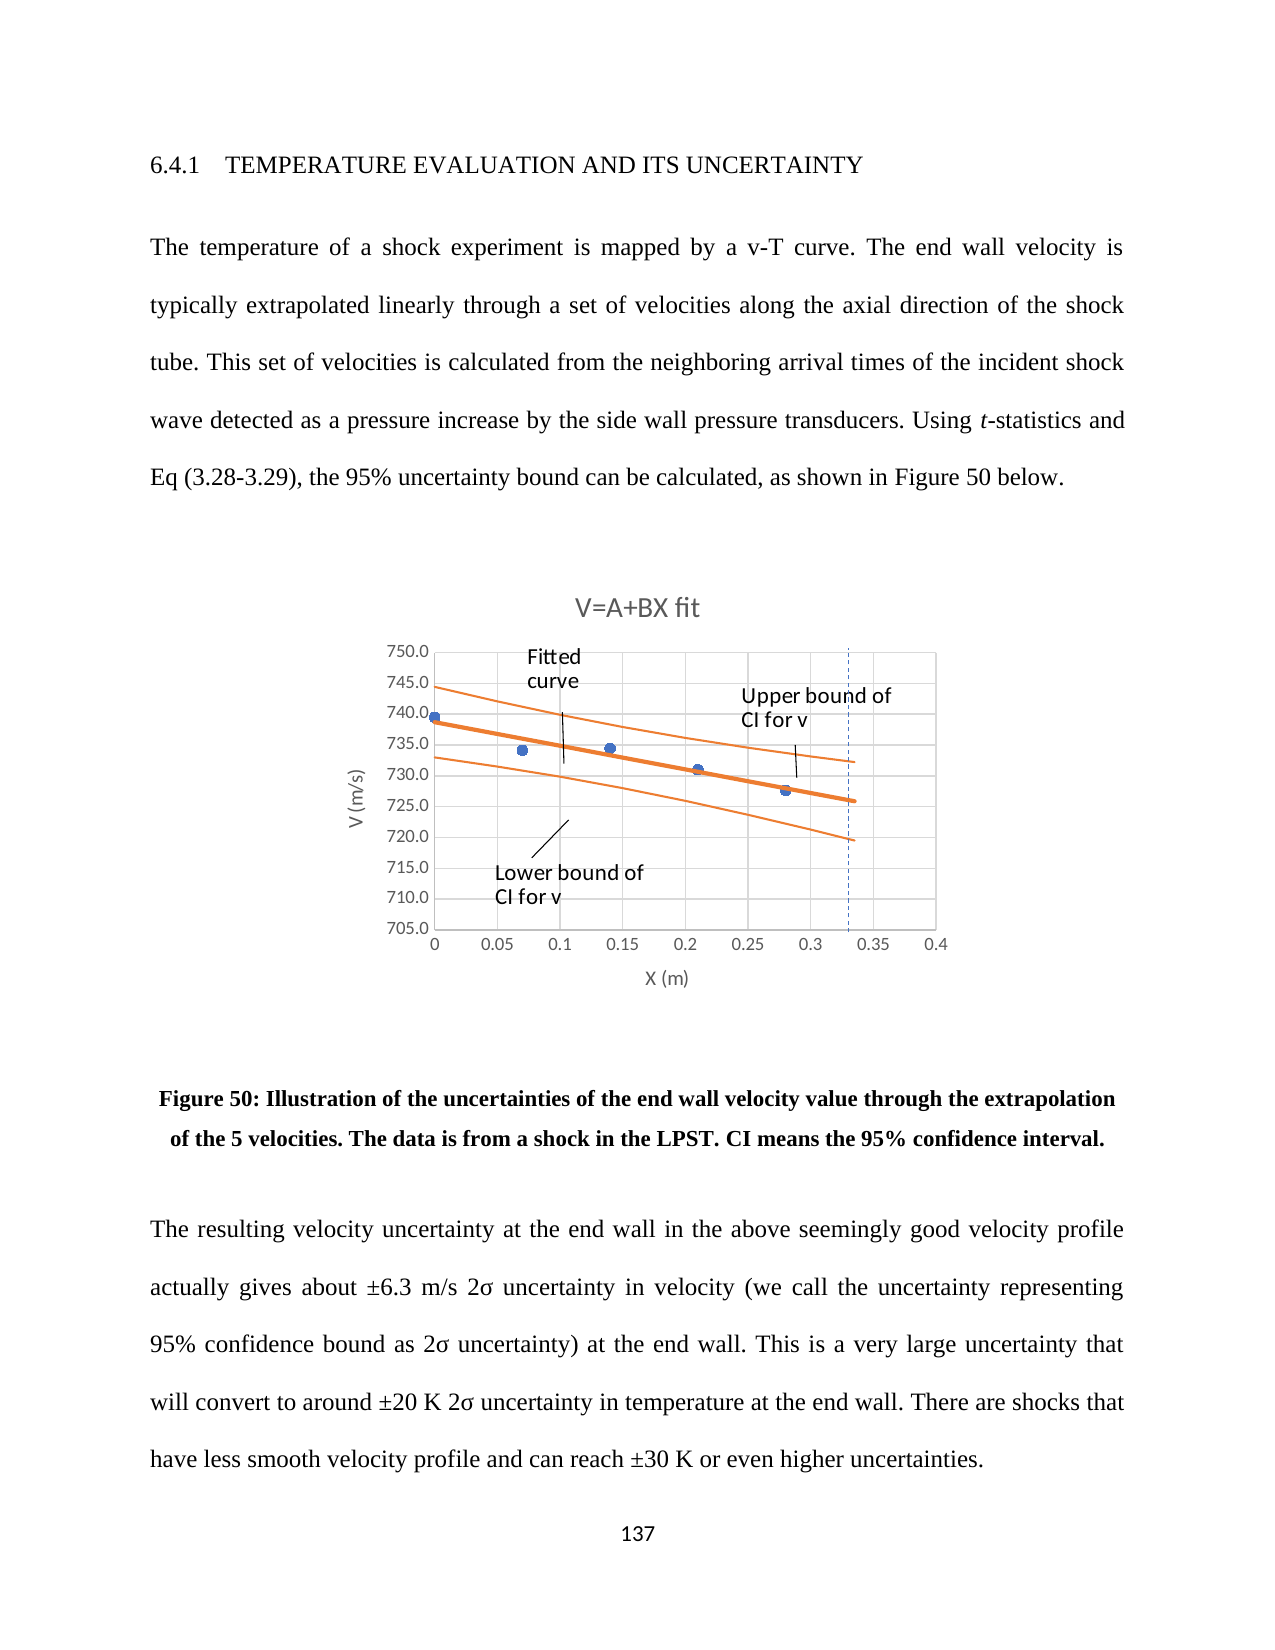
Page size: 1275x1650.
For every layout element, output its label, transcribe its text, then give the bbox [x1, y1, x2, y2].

text The temperature of a shock experiment is mapped by a v-T curve. The end wall velocity is typically extrapolated linearly through a set of velocities along the axial direction of the shock tube. This set of velocities is calculated from the neighboring arrival times of the incident shock wave detected as a pressure increase by the side wall pressure transducers. Using t-statistics and Eq (3.28-3.29), the 95% uncertainty bound can be calculated, as shown in Figure 50 below. [150, 232, 1125, 491]
text Figure 50: Illustration of the uncertainties of the end wall velocity value through the extrapolation of the 5 velocities. The data is from a shock in the LPST. CI means the 95% confidence interval. [150, 1086, 1125, 1151]
subtitle TEMPERATURE EVALUATION AND ITS UNCERTAINTY [150, 150, 1125, 179]
text The resulting velocity uncertainty at the end wall in the above seemingly good velocity profile actually gives about ±6.3 m/s 2σ uncertainty in velocity (we call the uncertainty representing 95% confidence bound as 2σ uncertainty) at the end wall. This is a very large uncertainty that will convert to around ±20 K 2σ uncertainty in temperature at the end wall. There are shocks that have less smooth velocity profile and can reach ±30 K or even higher uncertainties. [150, 1214, 1125, 1473]
